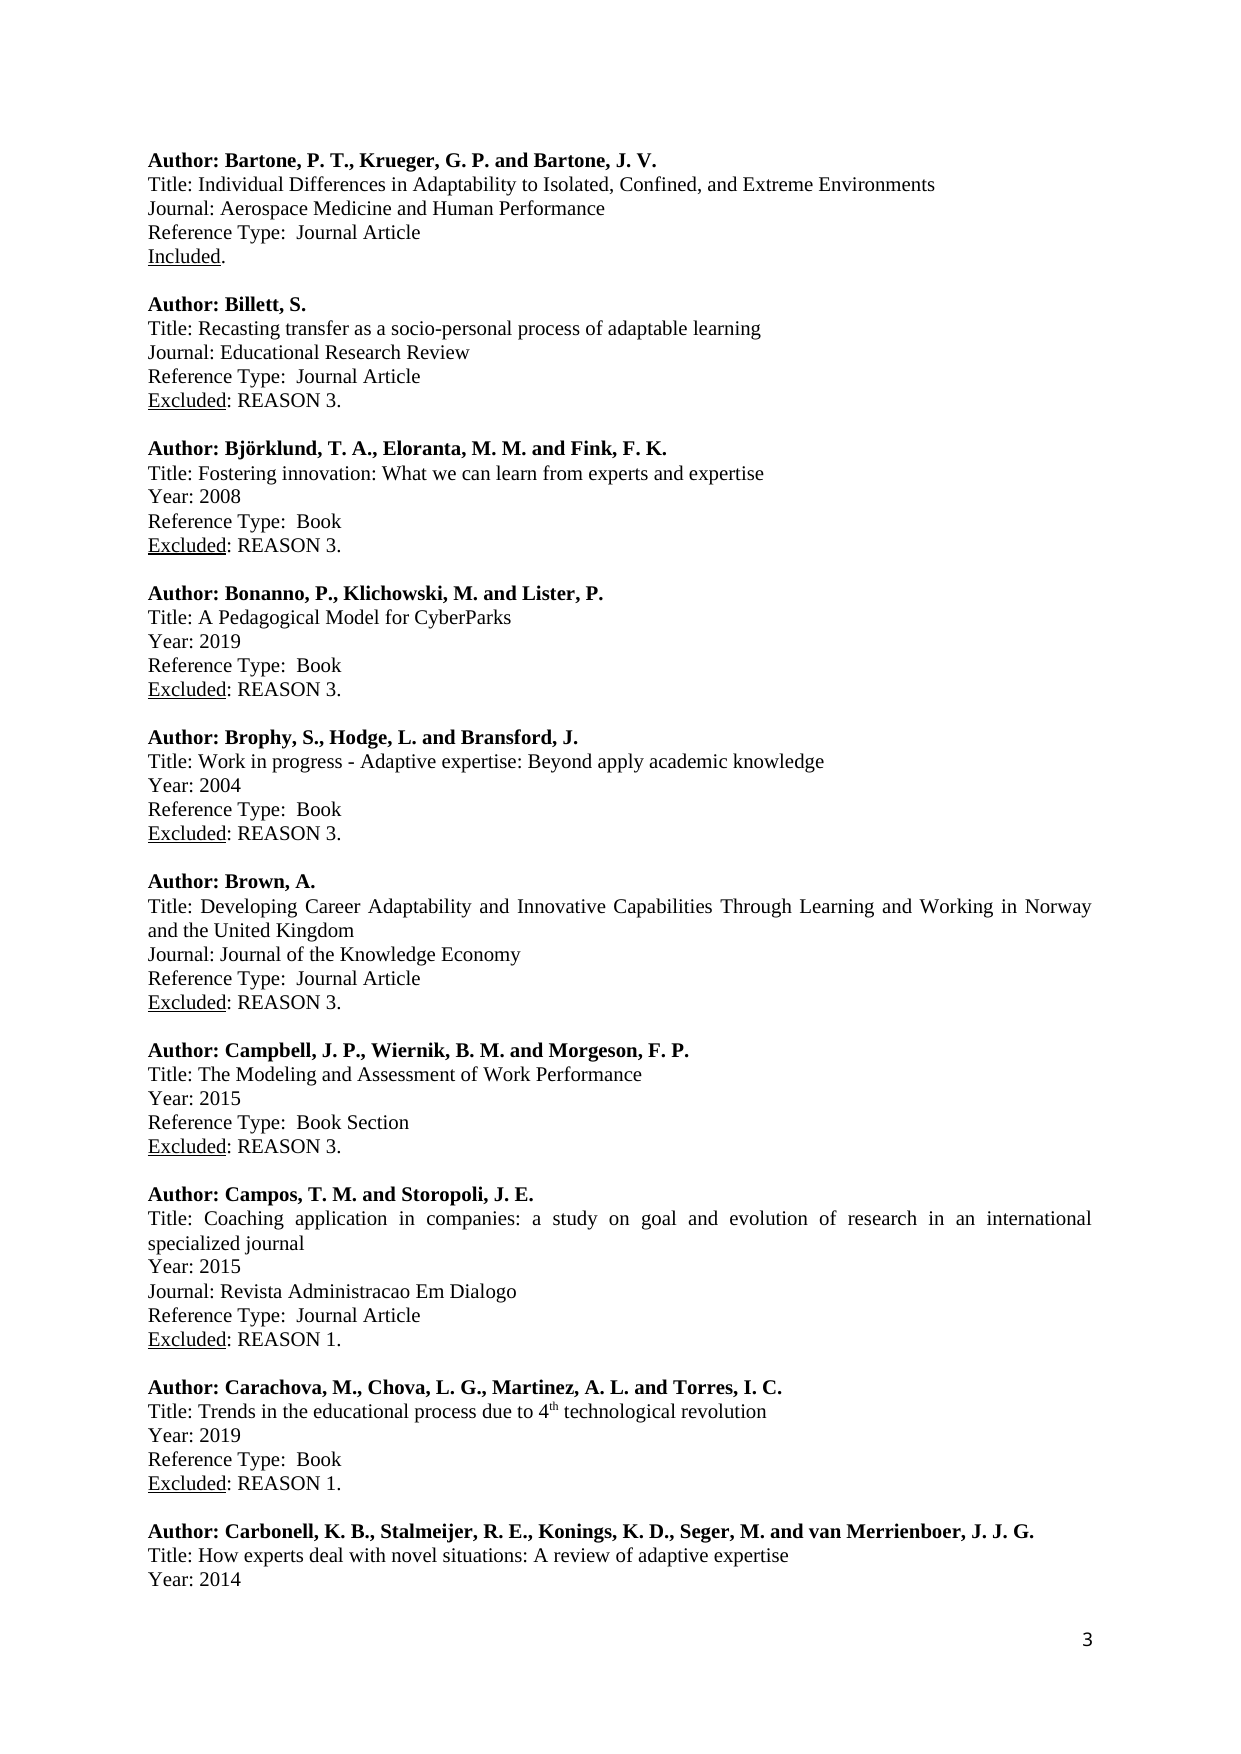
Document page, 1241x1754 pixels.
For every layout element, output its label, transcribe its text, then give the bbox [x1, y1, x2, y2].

text Excluded: REASON 3. [148, 388, 1093, 412]
text Reference Type: Journal Article [148, 220, 1093, 244]
text Journal: Journal of the Knowledge Economy [148, 942, 1093, 966]
text Title: Fostering innovation: What we can learn from experts and expertise [148, 460, 1093, 484]
text Author: Carachova, M., Chova, L. G., Martinez, A. L. and Torres, I. C. [148, 1375, 1093, 1399]
text Author: Campbell, J. P., Wiernik, B. M. and Morgeson, F. P. [148, 1038, 1093, 1062]
text Author: Carbonell, K. B., Stalmeijer, R. E., Konings, K. D., Seger, M. and van Merrienboer, J. J. G. [148, 1519, 1093, 1543]
text Year: 2019 [148, 1423, 1093, 1447]
text Title: Developing Career Adaptability and Innovative Capabilities Through Learning and Working in Norway and the United Kingdom [148, 893, 1093, 942]
text Journal: Aerospace Medicine and Human Performance [148, 196, 1093, 220]
text Year: 2004 [148, 773, 1093, 797]
text Reference Type: Journal Article [148, 1303, 1093, 1327]
text Title: The Modeling and Assessment of Work Performance [148, 1062, 1093, 1086]
text Title: Recasting transfer as a socio-personal process of adaptable learning [148, 316, 1093, 340]
text Excluded: REASON 3. [148, 990, 1093, 1014]
text Title: A Pedagogical Model for CyberParks [148, 605, 1093, 629]
text Title: Work in progress - Adaptive expertise: Beyond apply academic knowledge [148, 749, 1093, 773]
text Title: How experts deal with novel situations: A review of adaptive expertise [148, 1543, 1093, 1567]
text Reference Type: Book [148, 653, 1093, 677]
text Reference Type: Journal Article [148, 966, 1093, 990]
text Reference Type: Book Section [148, 1110, 1093, 1134]
text Excluded: REASON 1. [148, 1471, 1093, 1495]
text Author: Björklund, T. A., Eloranta, M. M. and Fink, F. K. [148, 436, 1093, 460]
text Excluded: REASON 1. [148, 1327, 1093, 1351]
text Year: 2008 [148, 484, 1093, 508]
text Reference Type: Book [148, 797, 1093, 821]
text Excluded: REASON 3. [148, 677, 1093, 701]
text Reference Type: Book [148, 508, 1093, 533]
text Journal: Revista Administracao Em Dialogo [148, 1278, 1093, 1303]
text Author: Billett, S. [148, 292, 1093, 316]
text Title: Individual Differences in Adaptability to Isolated, Confined, and Extreme Environments [148, 172, 1093, 196]
text Included. [148, 244, 1093, 268]
text Year: 2015 [148, 1086, 1093, 1110]
text Author: Campos, T. M. and Storopoli, J. E. [148, 1182, 1093, 1206]
text Title: Trends in the educational process due to 4th technological revolution [148, 1399, 1093, 1423]
text Journal: Educational Research Review [148, 340, 1093, 364]
text Author: Brown, A. [148, 869, 1093, 893]
text Year: 2015 [148, 1254, 1093, 1278]
text Reference Type: Book [148, 1447, 1093, 1471]
text Reference Type: Journal Article [148, 364, 1093, 388]
text Author: Bartone, P. T., Krueger, G. P. and Bartone, J. V. [148, 148, 1093, 172]
text Author: Bonanno, P., Klichowski, M. and Lister, P. [148, 581, 1093, 605]
text Title: Coaching application in companies: a study on goal and evolution of research in an international specialized journal [148, 1206, 1093, 1254]
text Excluded: REASON 3. [148, 1134, 1093, 1158]
text Excluded: REASON 3. [148, 533, 1093, 557]
text Year: 2019 [148, 629, 1093, 653]
text Year: 2014 [148, 1567, 1093, 1591]
text Excluded: REASON 3. [148, 821, 1093, 845]
text Author: Brophy, S., Hodge, L. and Bransford, J. [148, 725, 1093, 749]
